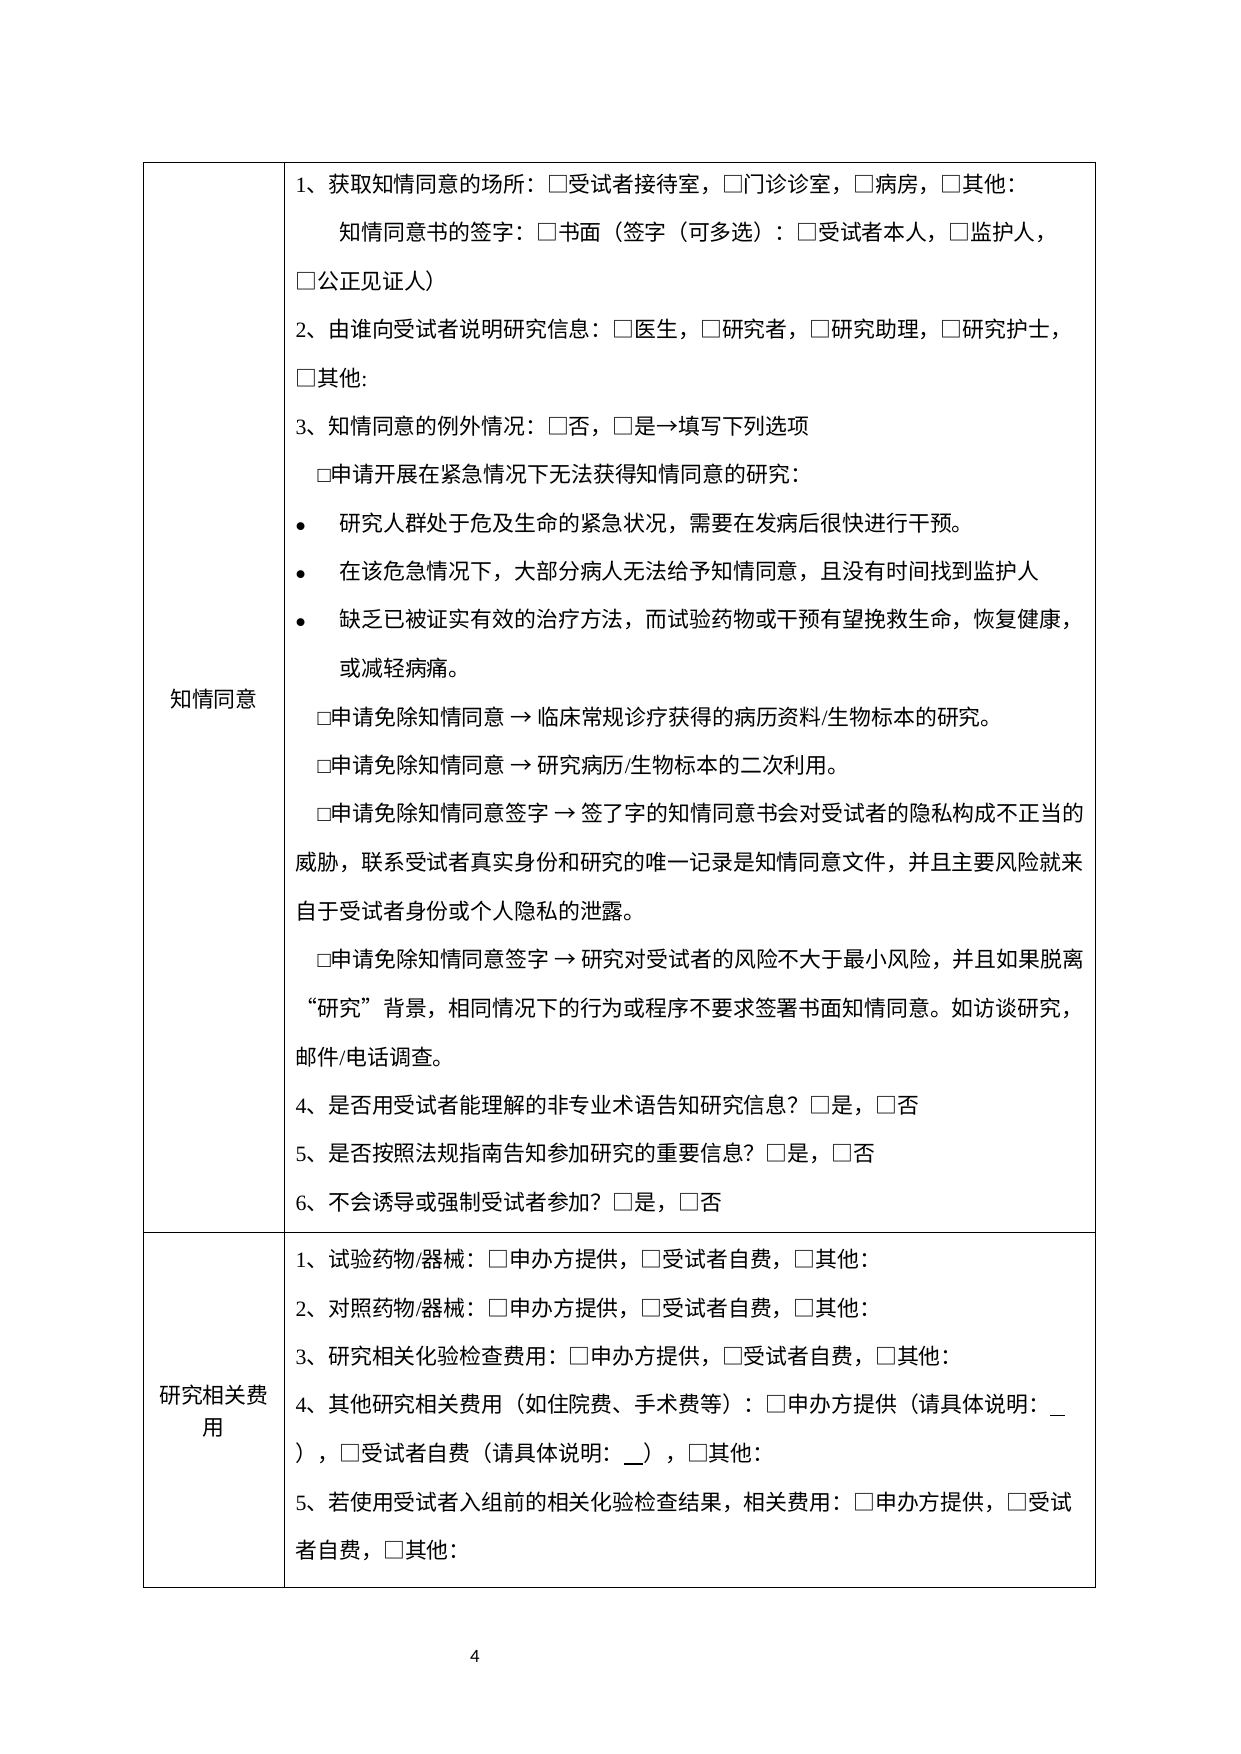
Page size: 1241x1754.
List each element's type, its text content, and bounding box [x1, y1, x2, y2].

table_cell 获取知情同意的场所：□受试者接待室，□门诊诊室，□病房，□其他： 知情同意书的签字：□书面（签字（可多选）：□受试者本人，□监护人，□公正见证人） 由谁向受试者说明研究信息：□医生，□研究者，□研究助理，□研究护士，□其他: 知情同意的例外情况：□否，□是→填写下列选项 □申请开展在紧急情况下无法获得知情同意的研究： 研究人群处于危及生命的紧急状况，需要在发病后很快进行干预。 在该危急情况下，大部分病人无法给予知情同意，且没有时间找到监护人 缺乏已被证实有效的治疗方法，而试验药物或干预有望挽救生命，恢复健康，或减轻病痛。 □申请免除知情同意 → 临床常规诊疗获得的病历资料/生物标本的研究。 □申请免除知情同意 → 研究病历/生物标本的二次利用。 □申请免除知情同意签字 → 签了字的知情同意书会对受试者的隐私构成不正当的威胁，联系受试者真实身份和研究的唯一记录是知情同意文件，并且主要风险就来自于受试者身份或个人隐私的泄露。 □申请免除知情同意签字 → 研究对受试者的风险不大于最小风险，并且如果脱离“研究”背景，相同情况下的行为或程序不要求签署书面知情同意。如访谈研究，邮件/电话调查。 是否用受试者能理解的非专业术语告知研究信息？□是，□否 是否按照法规指南告知参加研究的重要信息？□是，□否 不会诱导或强制受试者参加？□是，□否 [285, 163, 1095, 1232]
table_cell 1、试验药物/器械：□申办方提供，□受试者自费，□其他： 2、对照药物/器械：□申办方提供，□受试者自费，□其他： 3、研究相关化验检查费用：□申办方提供，□受试者自费，□其他： 4、其他研究相关费用（如住院费、手术费等）：□申办方提供（请具体说明： ），□受试者自费（请具体说明： ），□其他： 5、若使用受试者入组前的相关化验检查结果，相关费用：□申办方提供，□受试者自费，□其他： [285, 1233, 1095, 1587]
table_cell 知情同意 [144, 163, 284, 1232]
table_cell 研究相关费用 [144, 1233, 284, 1587]
